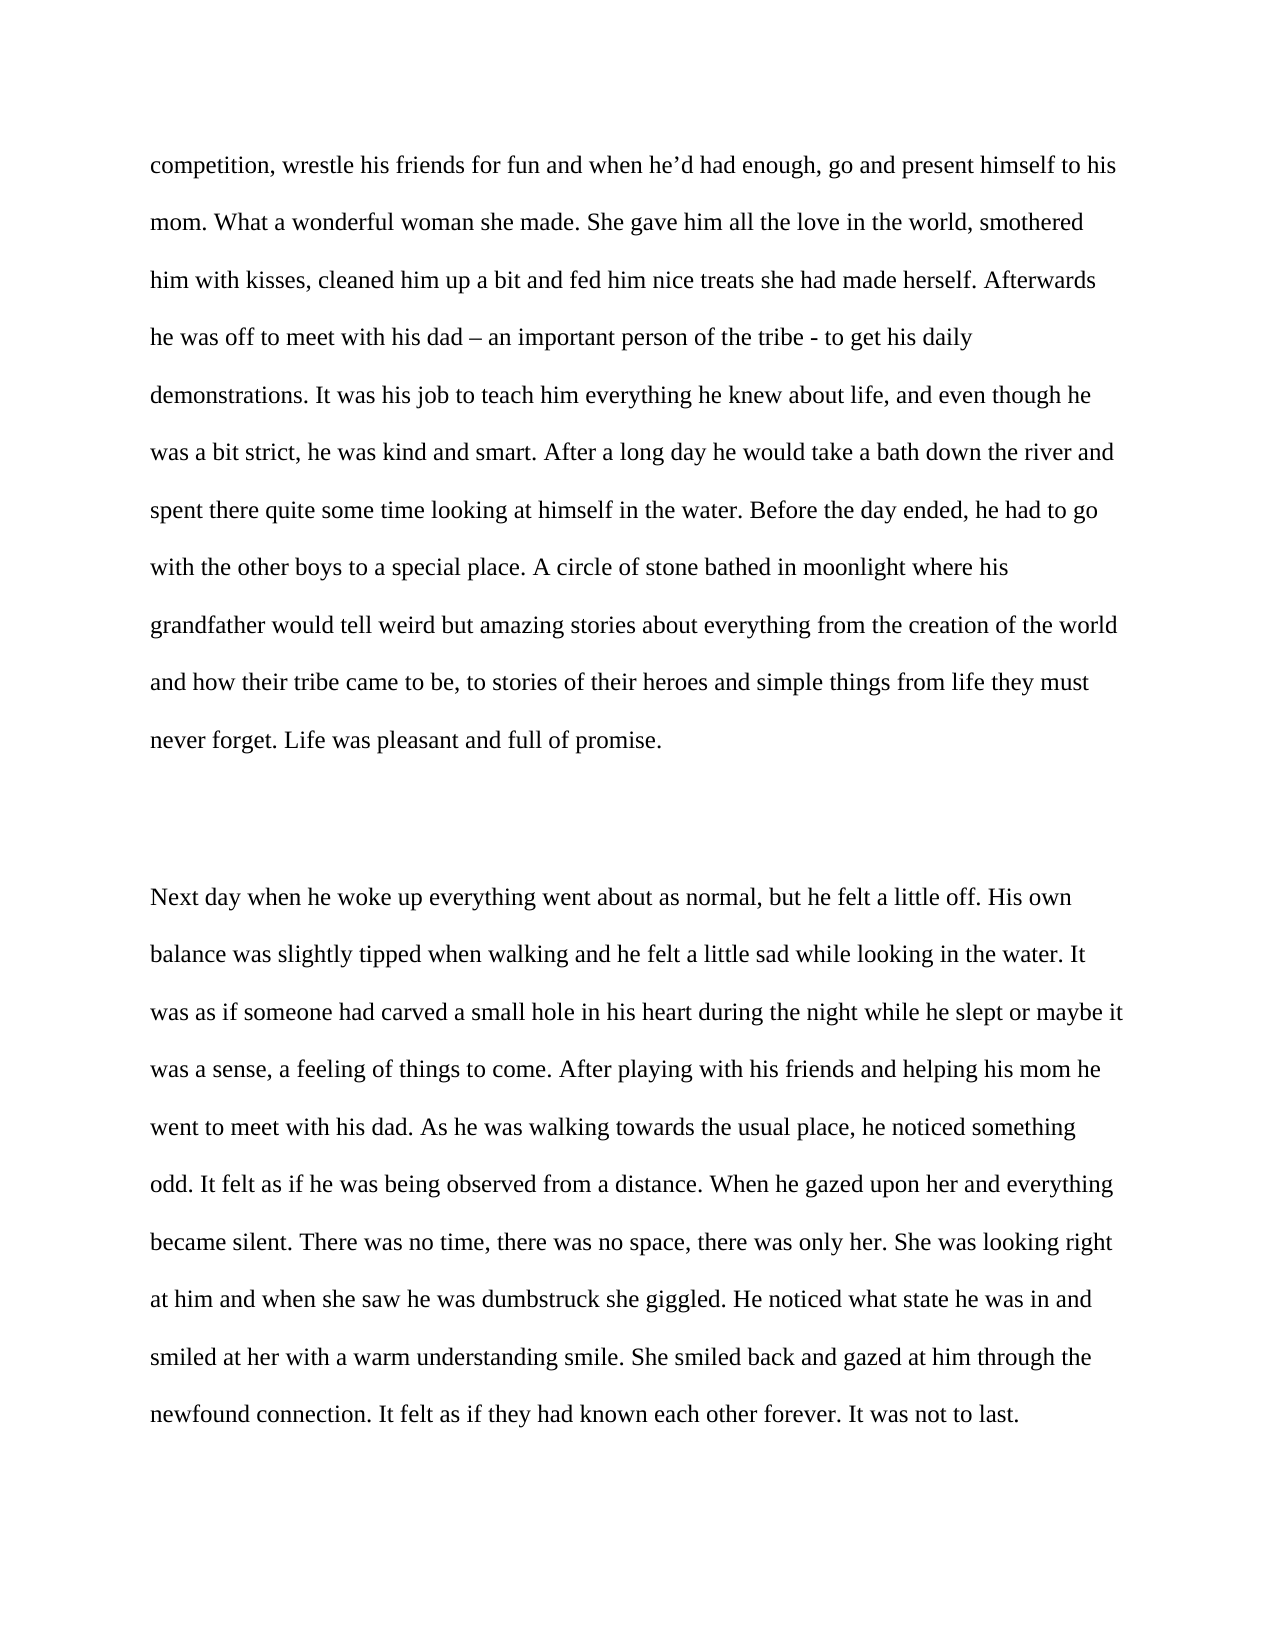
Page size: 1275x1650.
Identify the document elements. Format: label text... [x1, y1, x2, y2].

text Next day when he woke up everything went about as normal, but he felt a little off. His own balance was slightly tipped when walking and he felt a little sad while looking in the water. It was as if someone had carved a small hole in his heart during the night while he slept or maybe it was a sense, a feeling of things to come. After playing with his friends and helping his mom he went to meet with his dad. As he was walking towards the usual place, he noticed something odd. It felt as if he was being observed from a distance. When he gazed upon her and everything became silent. There was no time, there was no space, there was only her. She was looking right at him and when she saw he was dumbstruck she giggled. He noticed what state he was in and smiled at her with a warm understanding smile. She smiled back and gazed at him through the newfound connection. It felt as if they had known each other forever. It was not to last. [150, 882, 1125, 1428]
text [150, 150, 1125, 754]
